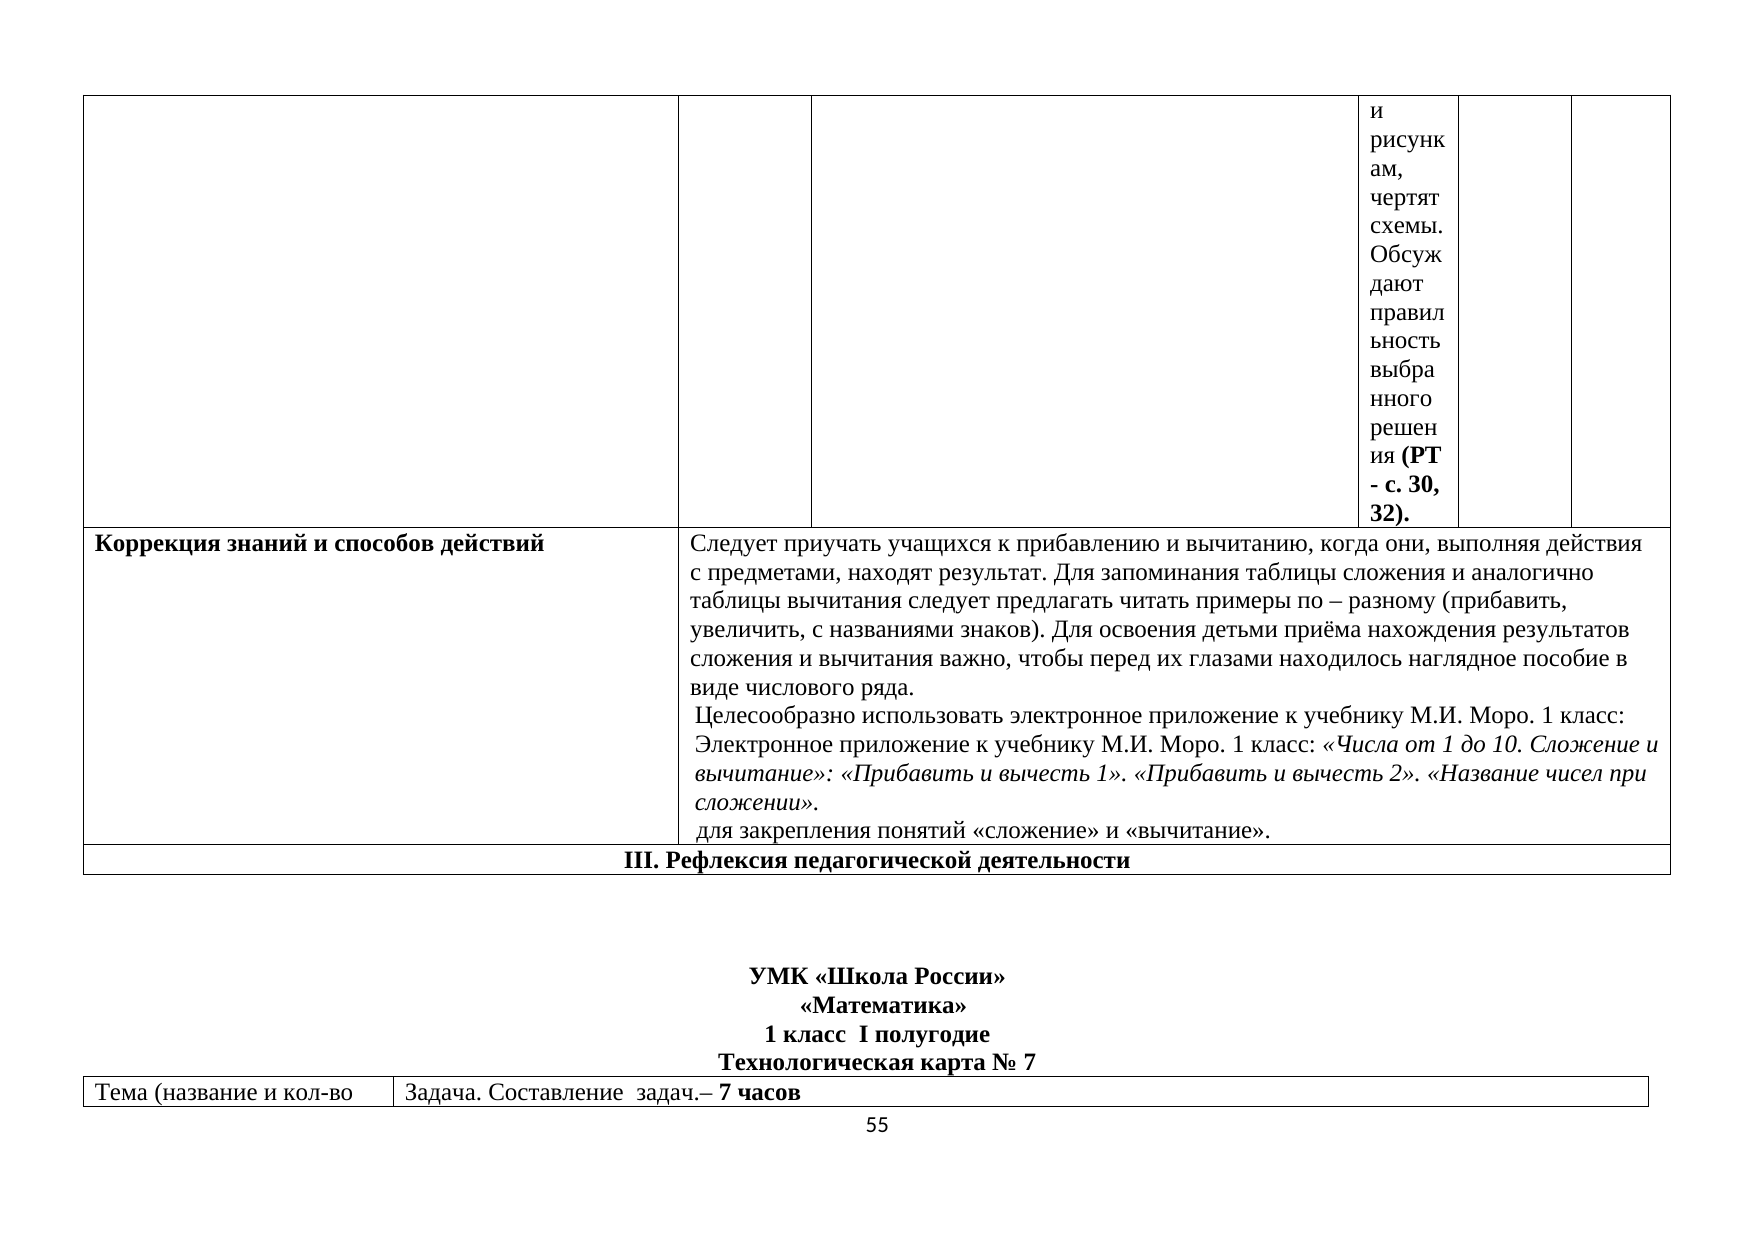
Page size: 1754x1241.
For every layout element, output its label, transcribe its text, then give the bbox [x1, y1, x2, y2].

table_cell 1 [812, 96, 1358, 527]
table_cell Следует приучать учащихся к прибавлению и вычитанию, когда они, выполняя действия с предметами, находят результат. Для запоминания таблицы сложения и аналогично таблицы вычитания следует предлагать читать примеры по – разному (прибавить, увеличить, с названиями знаков). Для освоения детьми приёма нахождения результатов сложения и вычитания важно, чтобы перед их глазами находилось наглядное пособие в виде числового ряда. Целесообразно использовать электронное приложение к учебнику М.И. Моро. 1 класс: Электронное приложение к учебнику М.И. Моро. 1 класс: «Числа от 1 до 10. Сложение и вычитание»: «Прибавить и вычесть 1». «Прибавить и вычесть 2». «Название чисел при сложении». для закрепления понятий «сложение» и «вычитание». [679, 528, 1670, 844]
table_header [394, 1077, 1648, 1106]
text 1 класс I полугодие [94, 1019, 1659, 1047]
text «Математика» [94, 990, 1659, 1019]
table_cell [1459, 96, 1571, 527]
text УМК «Школа России» [94, 961, 1659, 990]
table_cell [679, 96, 811, 527]
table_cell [1359, 96, 1458, 527]
table_cell III. Рефлексия педагогической деятельности [84, 845, 1670, 874]
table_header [84, 1077, 393, 1106]
text Технологическая карта № 7 [94, 1047, 1659, 1076]
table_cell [84, 96, 678, 527]
table_cell Коррекция знаний и способов действий [84, 528, 678, 844]
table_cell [1572, 96, 1670, 527]
